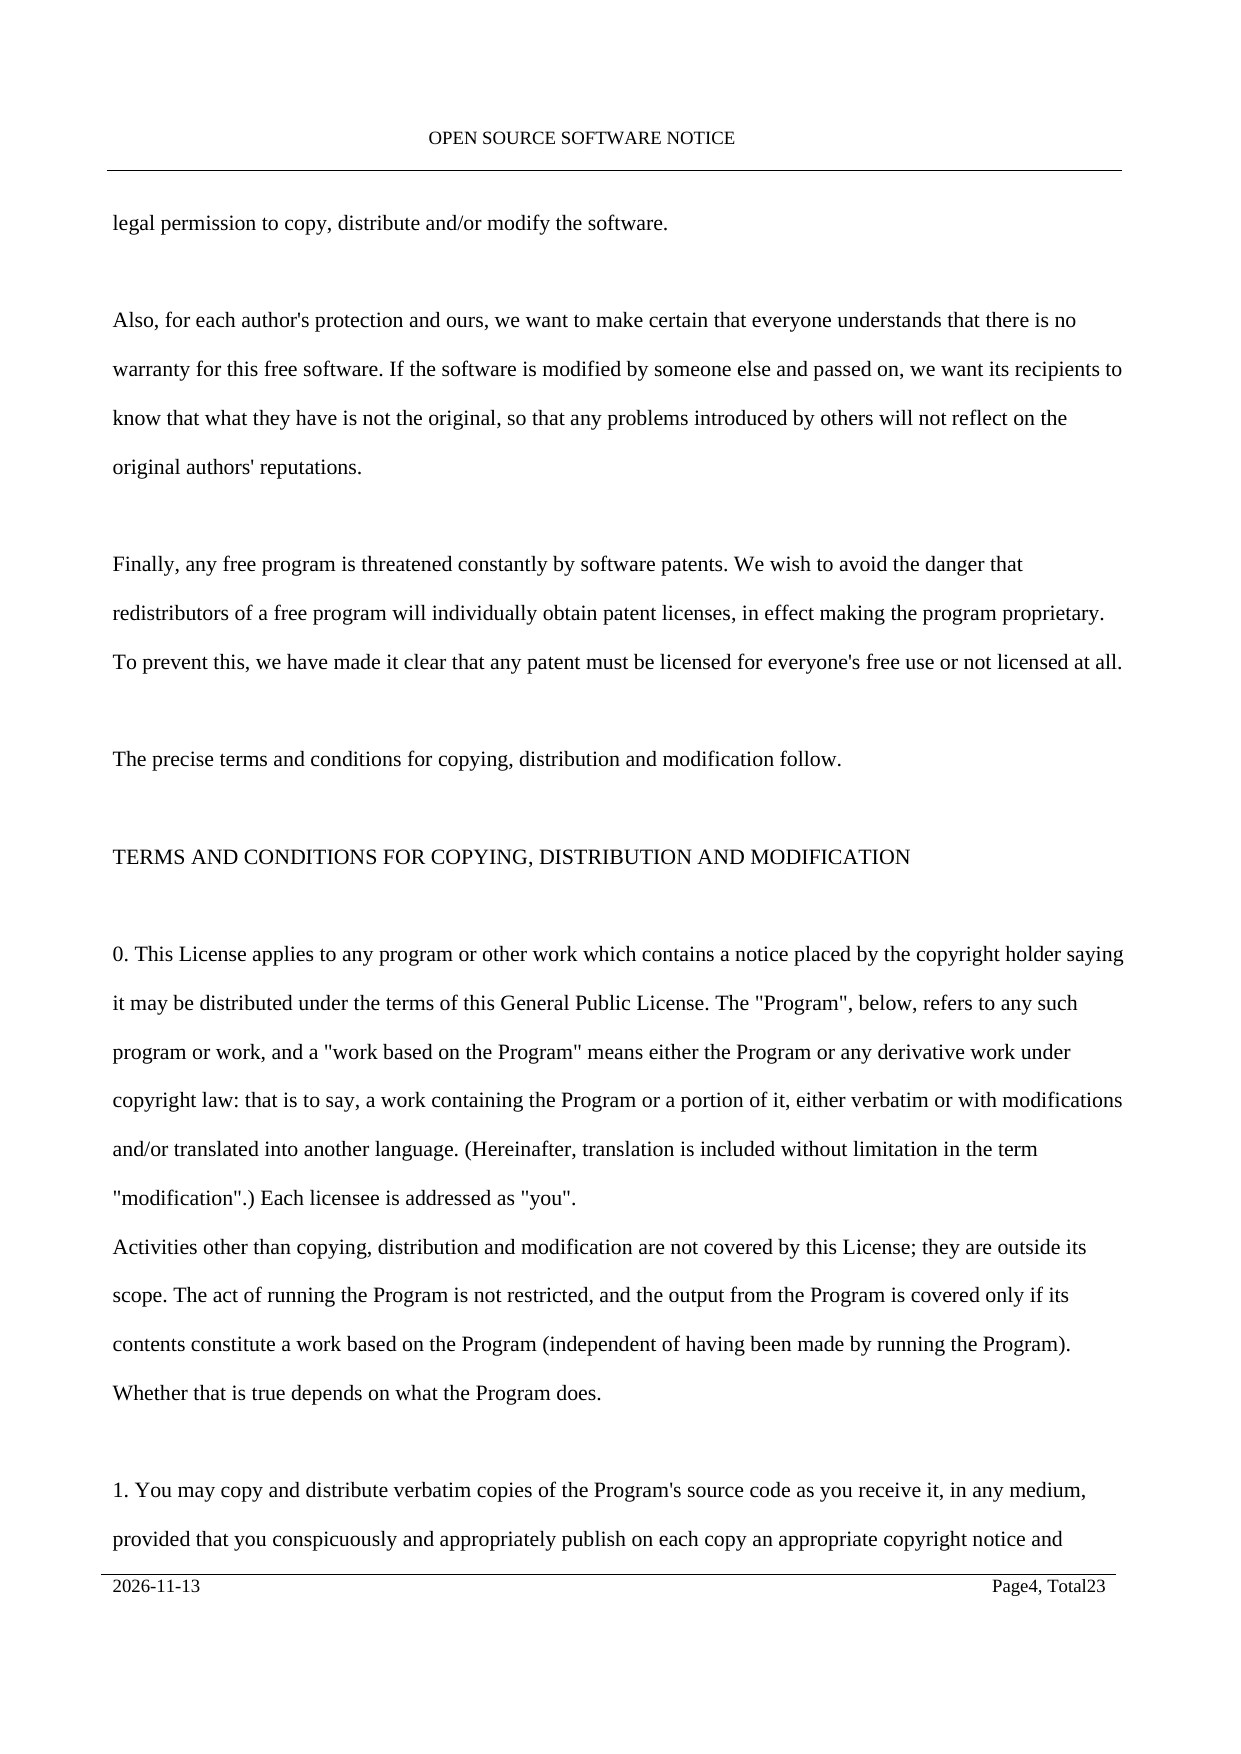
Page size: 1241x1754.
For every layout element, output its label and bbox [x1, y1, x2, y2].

text [112, 206, 1128, 1555]
